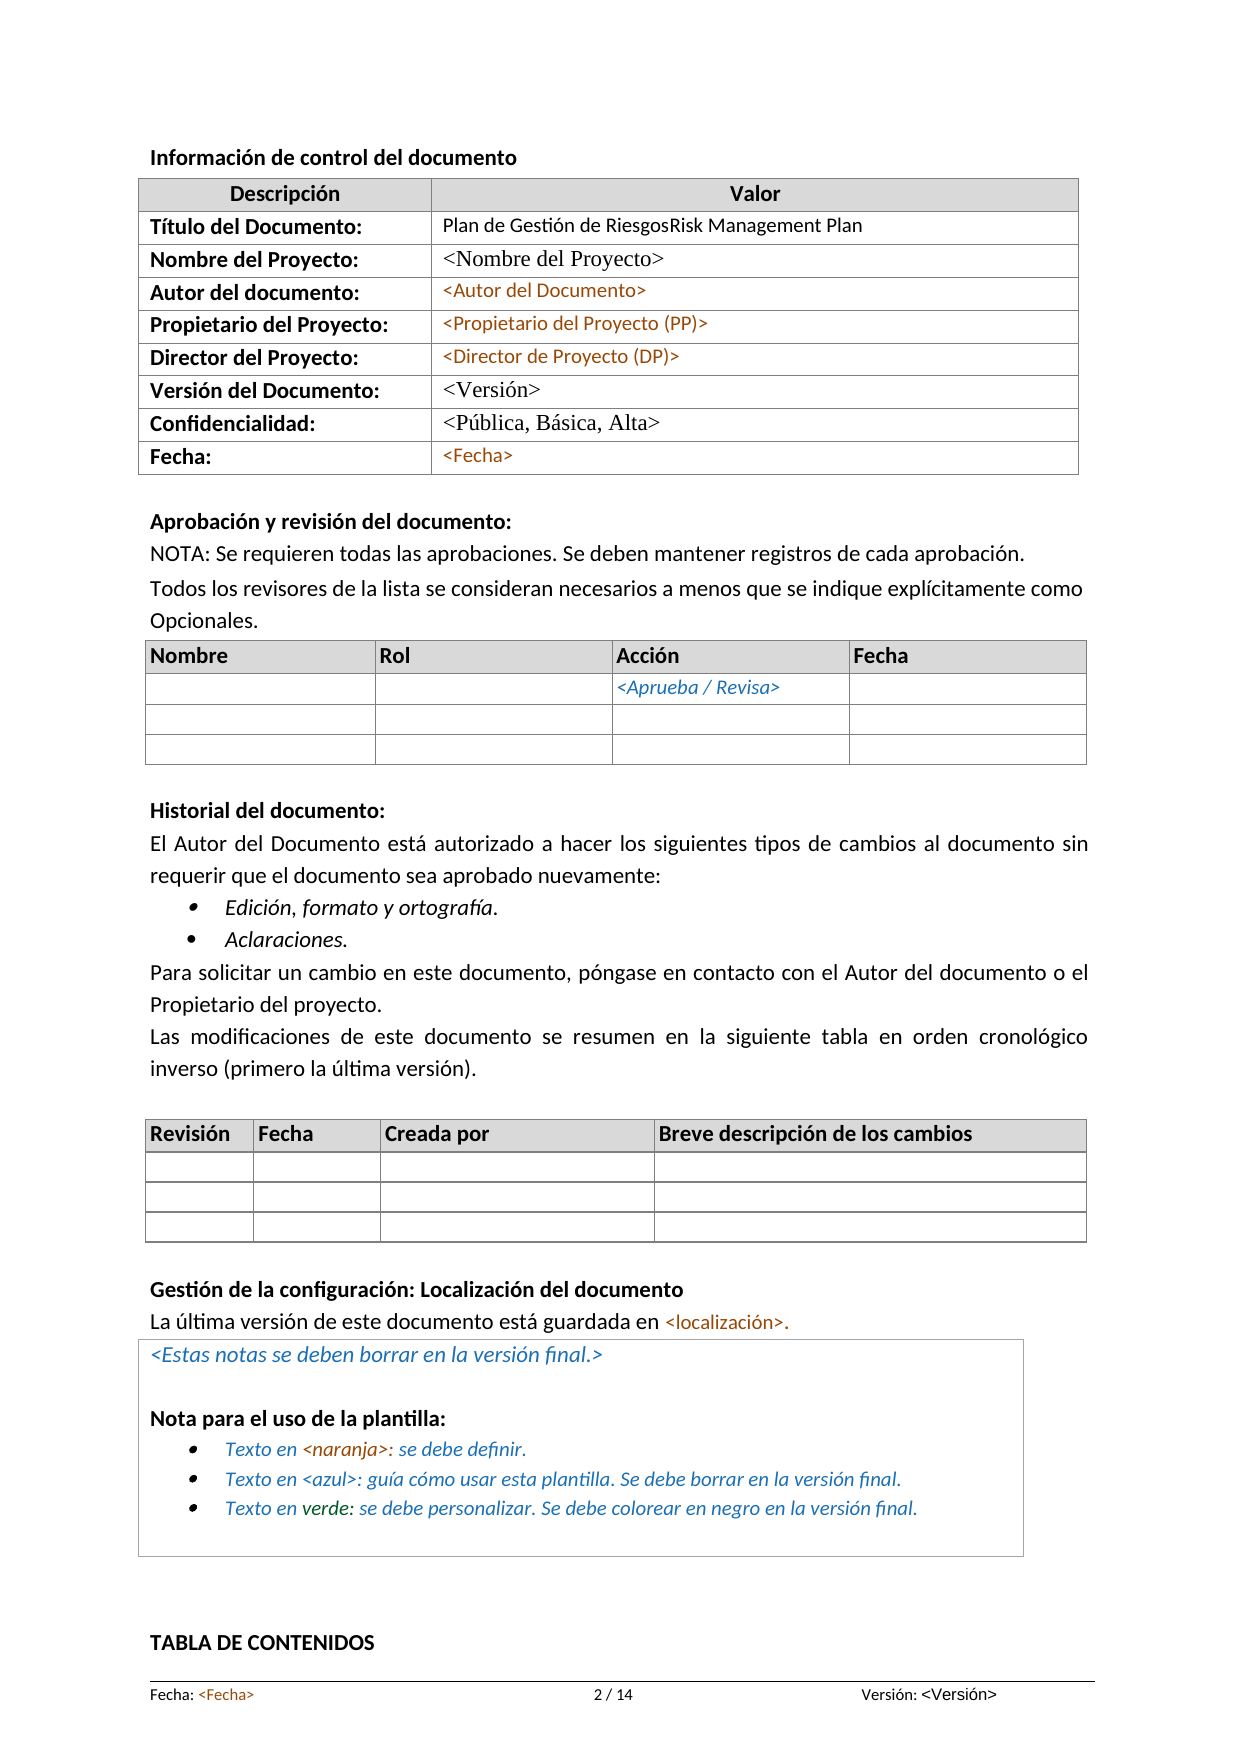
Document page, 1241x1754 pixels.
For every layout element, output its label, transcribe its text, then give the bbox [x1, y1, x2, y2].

subtitle TABLA DE CONTENIDOS [150, 1628, 1090, 1656]
table_cell [146, 674, 375, 703]
table_cell Fecha: [139, 442, 431, 474]
table_cell [381, 1213, 654, 1241]
table_cell [381, 1183, 654, 1211]
table_cell [254, 1153, 380, 1181]
table_cell [655, 1183, 1086, 1211]
table_cell Director del Proyecto: [139, 344, 431, 375]
table_cell [850, 705, 1086, 733]
table_cell [376, 705, 612, 733]
table_header Creada por [381, 1120, 654, 1151]
table_header <Estas notas se deben borrar en la versión final.> Nota para el uso de la plantilla: Texto en <naranja>: se debe definir. Texto en <azul>: guía cómo usar esta plantilla. Se debe borrar en la versión final. Texto en verde: se debe personalizar. Se debe colorear en negro en la versión final. [139, 1340, 1023, 1556]
table_cell Versión del Documento: [139, 376, 431, 408]
table_cell <Autor del Documento> [432, 278, 1078, 309]
text Para solicitar un cambio en este documento, póngase en contacto con el Autor del documento o el Propietario del proyecto. [150, 958, 1090, 1018]
table_header Revisión [146, 1120, 253, 1151]
table_cell <Aprueba / Revisa> [613, 674, 849, 703]
table_header Fecha [850, 641, 1086, 673]
table_cell [146, 1153, 253, 1181]
text Historial del documento: [150, 797, 1090, 825]
text La última versión de este documento está guardada en <localización>. [150, 1307, 1090, 1335]
table_cell Título del Documento: [139, 212, 431, 244]
table_cell [613, 735, 849, 763]
table_cell [146, 705, 375, 733]
table_cell Propietario del Proyecto: [139, 311, 431, 342]
table_cell [254, 1183, 380, 1211]
table_header Breve descripción de los cambios [655, 1120, 1086, 1151]
table_cell [655, 1213, 1086, 1241]
text Gestión de la configuración: Localización del documento [150, 1275, 1090, 1303]
text NOTA: Se requieren todas las aprobaciones. Se deben mantener registros de cada aprobación. [150, 539, 1090, 567]
table_header Nombre [146, 641, 375, 673]
table_cell <Propietario del Proyecto (PP)> [432, 311, 1078, 342]
table_cell [146, 735, 375, 763]
table_cell [432, 442, 1078, 474]
table_cell Plan de Gestión de Riesgos [432, 212, 1078, 244]
table_cell [376, 735, 612, 763]
table_header Descripción [139, 179, 431, 211]
table_cell [254, 1213, 380, 1241]
list Edición, formato y ortografía. [187, 893, 1090, 921]
list Aclaraciones. [187, 925, 1090, 953]
table_header Fecha [254, 1120, 380, 1151]
table_cell <Director de Proyecto (DP)> [432, 344, 1078, 375]
table_cell [432, 409, 1078, 441]
table_cell [376, 674, 612, 703]
table_cell Autor del documento: [139, 278, 431, 309]
table_cell [850, 735, 1086, 763]
text Las modificaciones de este documento se resumen en la siguiente tabla en orden cronológico inverso (primero la última versión). [150, 1022, 1090, 1082]
table_header Acción [613, 641, 849, 673]
table_cell [381, 1153, 654, 1181]
table_header Rol [376, 641, 612, 673]
text Todos los revisores de la lista se consideran necesarios a menos que se indique explícitamente como Opcionales. [150, 574, 1090, 634]
table_cell [146, 1183, 253, 1211]
text Aprobación y revisión del documento: [150, 507, 1090, 535]
table_header Valor [432, 179, 1078, 211]
table_cell Nombre del Proyecto: [139, 245, 431, 277]
text Información de control del documento [150, 143, 1090, 172]
table_cell [850, 674, 1086, 703]
table_cell [613, 705, 849, 733]
table_cell [146, 1213, 253, 1241]
table_cell [655, 1153, 1086, 1181]
table_cell Confidencialidad: [139, 409, 431, 441]
text El Autor del Documento está autorizado a hacer los siguientes tipos de cambios al documento sin requerir que el documento sea aprobado nuevamente: [150, 829, 1090, 889]
